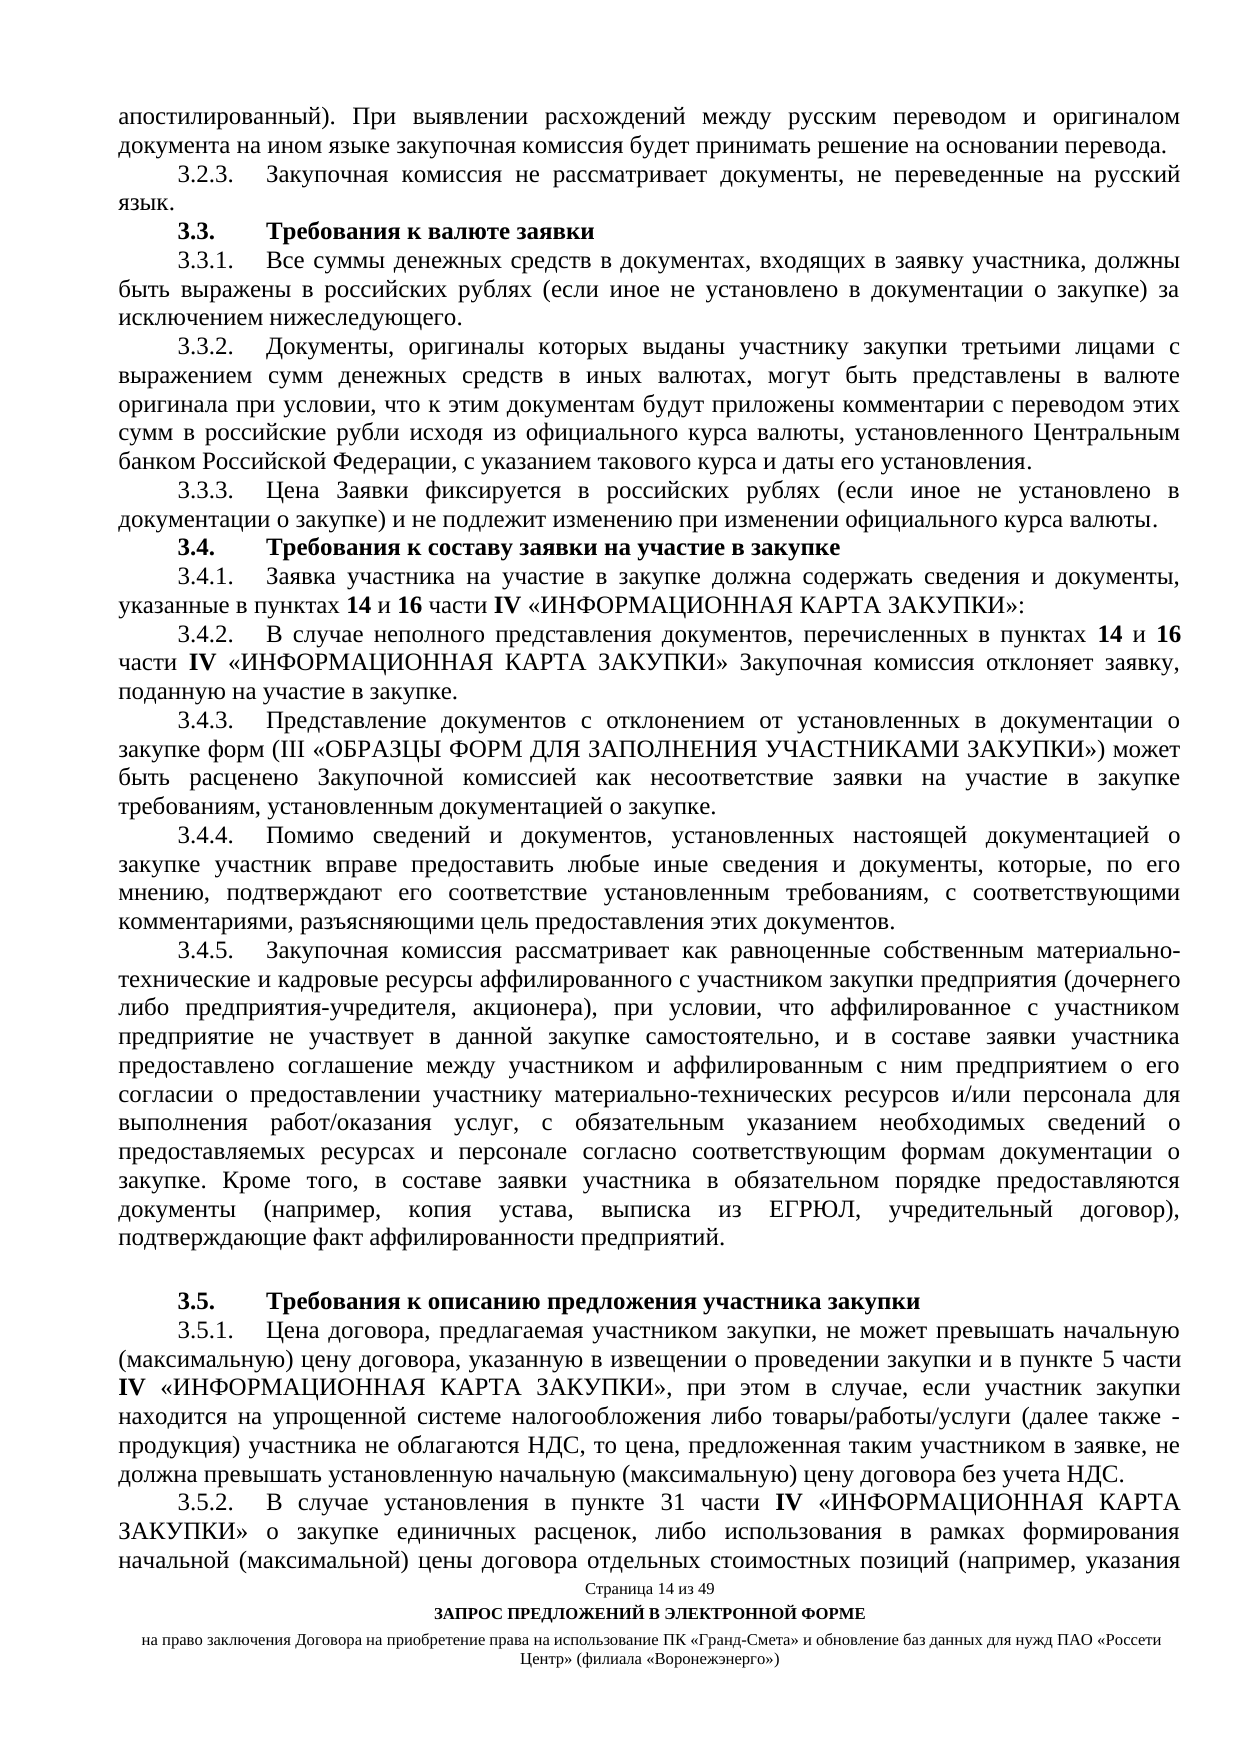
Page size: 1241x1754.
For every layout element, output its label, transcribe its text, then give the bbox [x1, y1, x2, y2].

subtitle Все суммы денежных средств в документах, входящих в заявку участника, должны быть выражены в российских рублях (если иное не установлено в документации о закупке) за исключением нижеследующего. [118, 245, 1181, 331]
subtitle Документы, оригиналы которых выданы участнику закупки третьими лицами с выражением сумм денежных средств в иных валютах, могут быть представлены в валюте оригинала при условии, что к этим документам будут приложены комментарии с переводом этих сумм в российские рубли исходя из официального курса валюты, установленного Центральным банком Российской Федерации, с указанием такового курса и даты его установления. [118, 331, 1181, 475]
subtitle Представление документов с отклонением от установленных в документации о закупке форм (III «ОБРАЗЦЫ ФОРМ ДЛЯ ЗАПОЛНЕНИЯ УЧАСТНИКАМИ ЗАКУПКИ») может быть расценено Закупочной комиссией как несоответствие заявки на участие в закупке требованиям, установленным документацией о закупке. [118, 705, 1181, 820]
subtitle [118, 1487, 1181, 1574]
subtitle Требования к описанию предложения участника закупки [118, 1286, 1181, 1315]
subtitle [118, 101, 1181, 159]
subtitle Цена Заявки фиксируется в российских рублях (если иное не установлено в документации о закупке) и не подлежит изменению при изменении официального курса валюты. [118, 475, 1181, 532]
subtitle Помимо сведений и документов, установленных настоящей документацией о закупке участник вправе предоставить любые иные сведения и документы, которые, по его мнению, подтверждают его соответствие установленным требованиям, с соответствующими комментариями, разъясняющими цель предоставления этих документов. [118, 820, 1181, 935]
subtitle Заявка участника на участие в закупке должна содержать сведения и документы, указанные в пунктах 14 и 16 части IV «ИНФОРМАЦИОННАЯ КАРТА ЗАКУПКИ»: [118, 561, 1181, 619]
subtitle Требования к составу заявки на участие в закупке [118, 532, 1181, 561]
subtitle В случае неполного представления документов, перечисленных в пунктах 14 и 16 части IV «ИНФОРМАЦИОННАЯ КАРТА ЗАКУПКИ» Закупочная комиссия отклоняет заявку, поданную на участие в закупке. [118, 619, 1181, 705]
subtitle Закупочная комиссия рассматривает как равноценные собственным материально-технические и кадровые ресурсы аффилированного с участником закупки предприятия (дочернего либо предприятия-учредителя, акционера), при условии, что аффилированное с участником предприятие не участвует в данной закупке самостоятельно, и в составе заявки участника предоставлено соглашение между участником и аффилированным с ним предприятием о его согласии о предоставлении участнику материально-технических ресурсов и/или персонала для выполнения работ/оказания услуг, с обязательным указанием необходимых сведений о предоставляемых ресурсах и персонале согласно соответствующим формам документации о закупке. Кроме того, в составе заявки участника в обязательном порядке предоставляются документы (например, копия устава, выписка из ЕГРЮЛ, учредительный договор), подтверждающие факт аффилированности предприятий. [118, 935, 1181, 1251]
subtitle Цена договора, предлагаемая участником закупки, не может превышать начальную (максимальную) цену договора, указанную в извещении о проведении закупки и в пункте 5 части IV «ИНФОРМАЦИОННАЯ КАРТА ЗАКУПКИ», при этом в случае, если участник закупки находится на упрощенной системе налогообложения либо товары/работы/услуги (далее также - продукция) участника не облагаются НДС, то цена, предложенная таким участником в заявке, не должна превышать установленную начальную (максимальную) цену договора без учета НДС. [118, 1315, 1181, 1487]
subtitle Закупочная комиссия не рассматривает документы, не переведенные на русский язык. [118, 159, 1181, 216]
subtitle Требования к валюте заявки [118, 216, 1181, 245]
